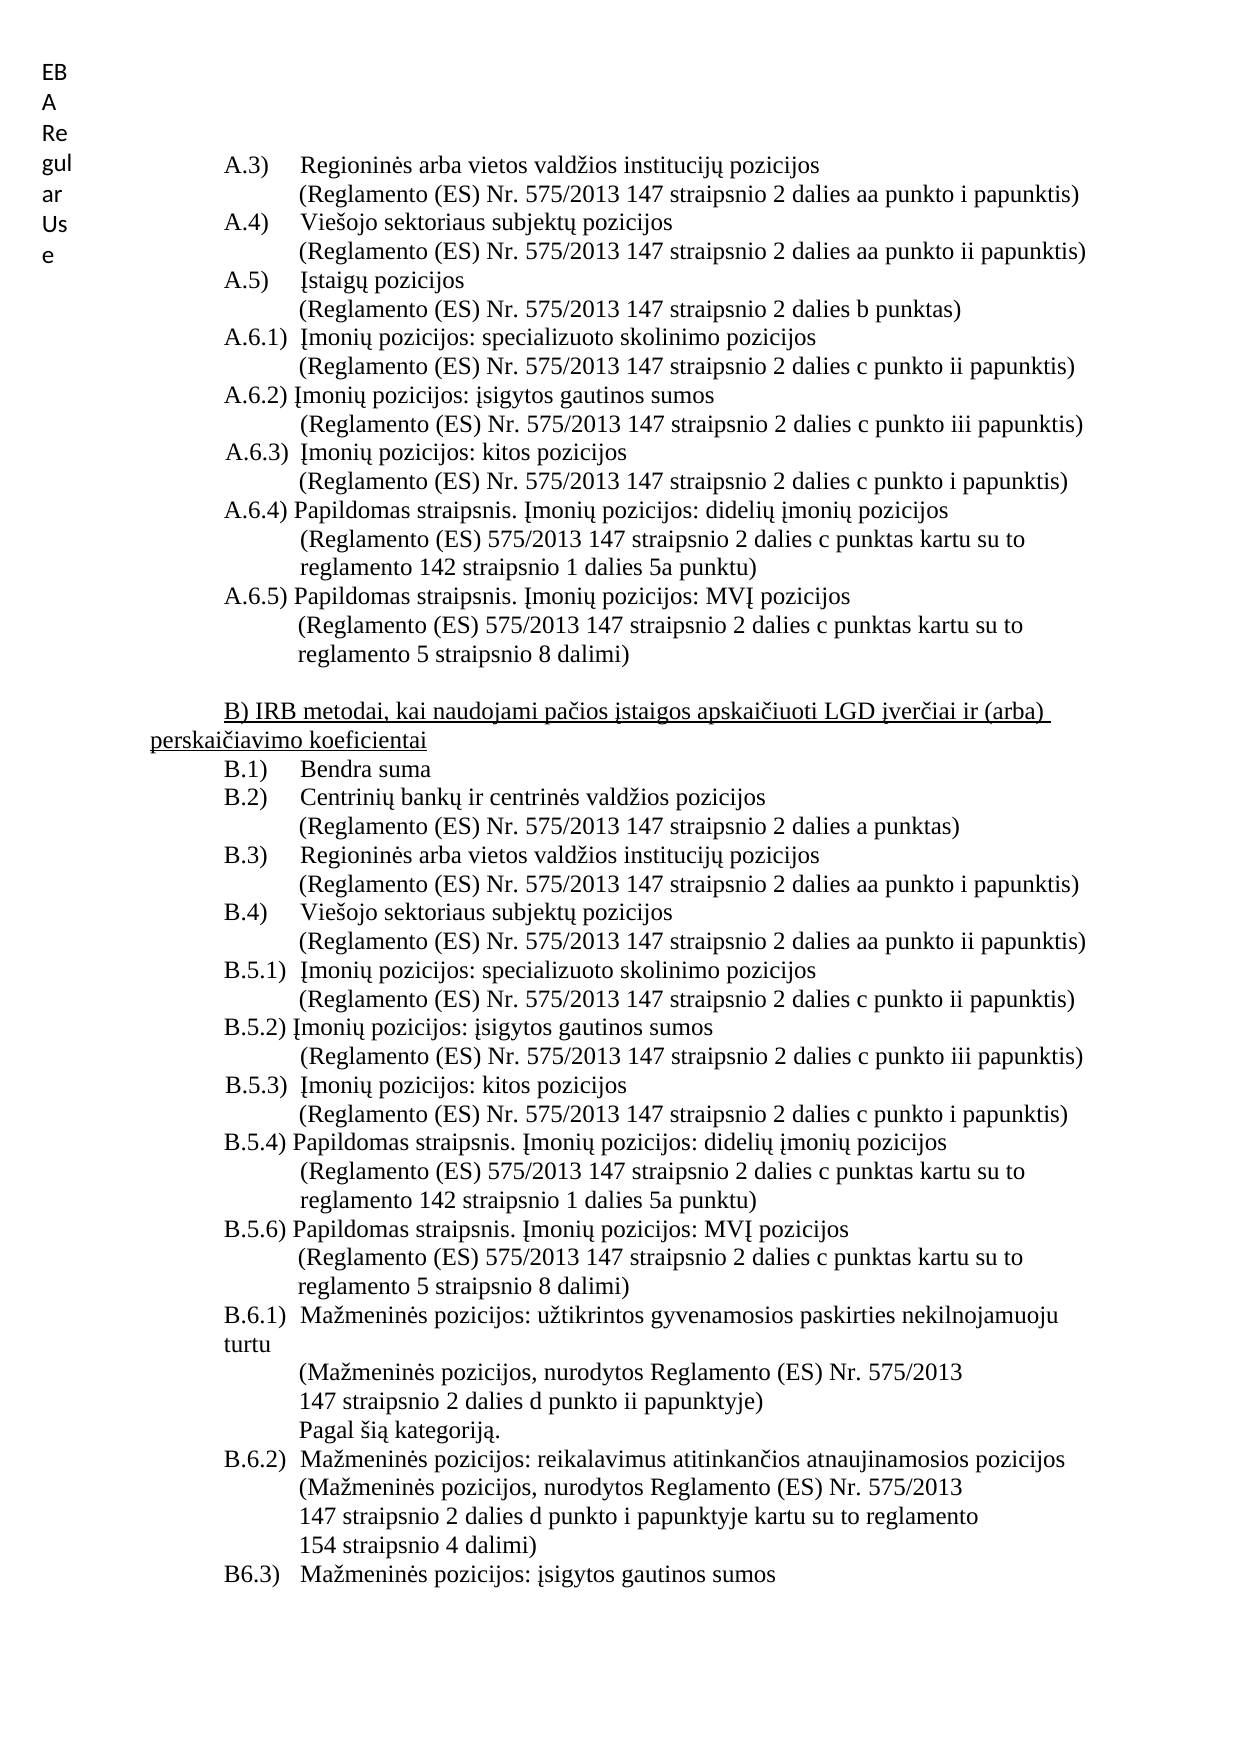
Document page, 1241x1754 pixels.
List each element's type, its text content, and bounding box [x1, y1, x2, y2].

text A.6.2) Įmonių pozicijos: įsigytos gautinos sumos [224, 380, 1090, 409]
text A.6.3) Įmonių pozicijos: kitos pozicijos [225, 437, 1090, 466]
text (Reglamento (ES) Nr. 575/2013 147 straipsnio 2 dalies c punkto iii papunktis) [225, 409, 1090, 437]
text (Reglamento (ES) Nr. 575/2013 147 straipsnio 2 dalies a punktas) [299, 811, 1090, 840]
text Pagal šią kategoriją. [299, 1415, 1090, 1444]
text (Reglamento (ES) Nr. 575/2013 147 straipsnio 2 dalies aa punkto i papunktis) [299, 179, 1090, 207]
text (Reglamento (ES) Nr. 575/2013 147 straipsnio 2 dalies c punkto ii papunktis) [299, 984, 1090, 1012]
text B.4) Viešojo sektoriaus subjektų pozicijos [224, 897, 1090, 926]
text B.1) Bendra suma [224, 754, 1090, 782]
text B.3) Regioninės arba vietos valdžios institucijų pozicijos [224, 840, 1090, 869]
text (Reglamento (ES) Nr. 575/2013 147 straipsnio 2 dalies c punkto i papunktis) [299, 1099, 1090, 1127]
text (Reglamento (ES) Nr. 575/2013 147 straipsnio 2 dalies c punkto ii papunktis) [299, 351, 1090, 380]
text (Reglamento (ES) Nr. 575/2013 147 straipsnio 2 dalies aa punkto ii papunktis) [299, 926, 1090, 955]
text (Reglamento (ES) Nr. 575/2013 147 straipsnio 2 dalies c punkto iii papunktis) [225, 1041, 1090, 1070]
text B.6.1) Mažmeninės pozicijos: užtikrintos gyvenamosios paskirties nekilnojamuoju turtu [224, 1300, 1090, 1357]
text B6.3) Mažmeninės pozicijos: įsigytos gautinos sumos [224, 1559, 1090, 1587]
text (Reglamento (ES) Nr. 575/2013 147 straipsnio 2 dalies b punktas) [297, 294, 1090, 322]
text B.2) Centrinių bankų ir centrinės valdžios pozicijos [224, 782, 1090, 811]
text B.5.4) Papildomas straipsnis. Įmonių pozicijos: didelių įmonių pozicijos [224, 1127, 1090, 1156]
text A.6.4) Papildomas straipsnis. Įmonių pozicijos: didelių įmonių pozicijos [224, 495, 1090, 524]
text (Mažmeninės pozicijos, nurodytos Reglamento (ES) Nr. 575/2013 147 straipsnio 2 dalies d punkto ii papunktyje) [299, 1357, 1090, 1415]
text B.5.2) Įmonių pozicijos: įsigytos gautinos sumos [224, 1012, 1090, 1041]
text B.5.6) Papildomas straipsnis. Įmonių pozicijos: MVĮ pozicijos [224, 1214, 1090, 1242]
text B) IRB metodai, kai naudojami pačios įstaigos apskaičiuoti LGD įverčiai ir (arba) perskaičiavimo koeficientai [150, 696, 1090, 754]
text (Reglamento (ES) Nr. 575/2013 147 straipsnio 2 dalies aa punkto i papunktis) [299, 869, 1090, 897]
text A.3) Regioninės arba vietos valdžios institucijų pozicijos [224, 150, 1090, 179]
list (Reglamento (ES) 575/2013 147 straipsnio 2 dalies c punktas kartu su to reglamento 142 straipsnio 1 dalies 5a punktu) [300, 524, 1090, 581]
text B.5.3) Įmonių pozicijos: kitos pozicijos [225, 1070, 1090, 1099]
list (Reglamento (ES) 575/2013 147 straipsnio 2 dalies c punktas kartu su to reglamento 142 straipsnio 1 dalies 5a punktu) [300, 1156, 1090, 1214]
text (Reglamento (ES) Nr. 575/2013 147 straipsnio 2 dalies aa punkto ii papunktis) [299, 236, 1090, 265]
text B.5.1) Įmonių pozicijos: specializuoto skolinimo pozicijos [224, 955, 1090, 984]
text A.5) Įstaigų pozicijos [224, 265, 1090, 294]
text (Reglamento (ES) Nr. 575/2013 147 straipsnio 2 dalies c punkto i papunktis) [299, 466, 1090, 495]
text A.6.5) Papildomas straipsnis. Įmonių pozicijos: MVĮ pozicijos [224, 581, 1090, 610]
list (Reglamento (ES) 575/2013 147 straipsnio 2 dalies c punktas kartu su to reglamento 5 straipsnio 8 dalimi) [298, 1242, 1090, 1300]
text B.6.2) Mažmeninės pozicijos: reikalavimus atitinkančios atnaujinamosios pozicijos [224, 1444, 1090, 1472]
text (Mažmeninės pozicijos, nurodytos Reglamento (ES) Nr. 575/2013 147 straipsnio 2 dalies d punkto i papunktyje kartu su to reglamento 154 straipsnio 4 dalimi) [299, 1472, 1090, 1559]
list (Reglamento (ES) 575/2013 147 straipsnio 2 dalies c punktas kartu su to reglamento 5 straipsnio 8 dalimi) [298, 610, 1090, 667]
text A.4) Viešojo sektoriaus subjektų pozicijos [224, 207, 1090, 236]
text A.6.1) Įmonių pozicijos: specializuoto skolinimo pozicijos [224, 322, 1090, 351]
